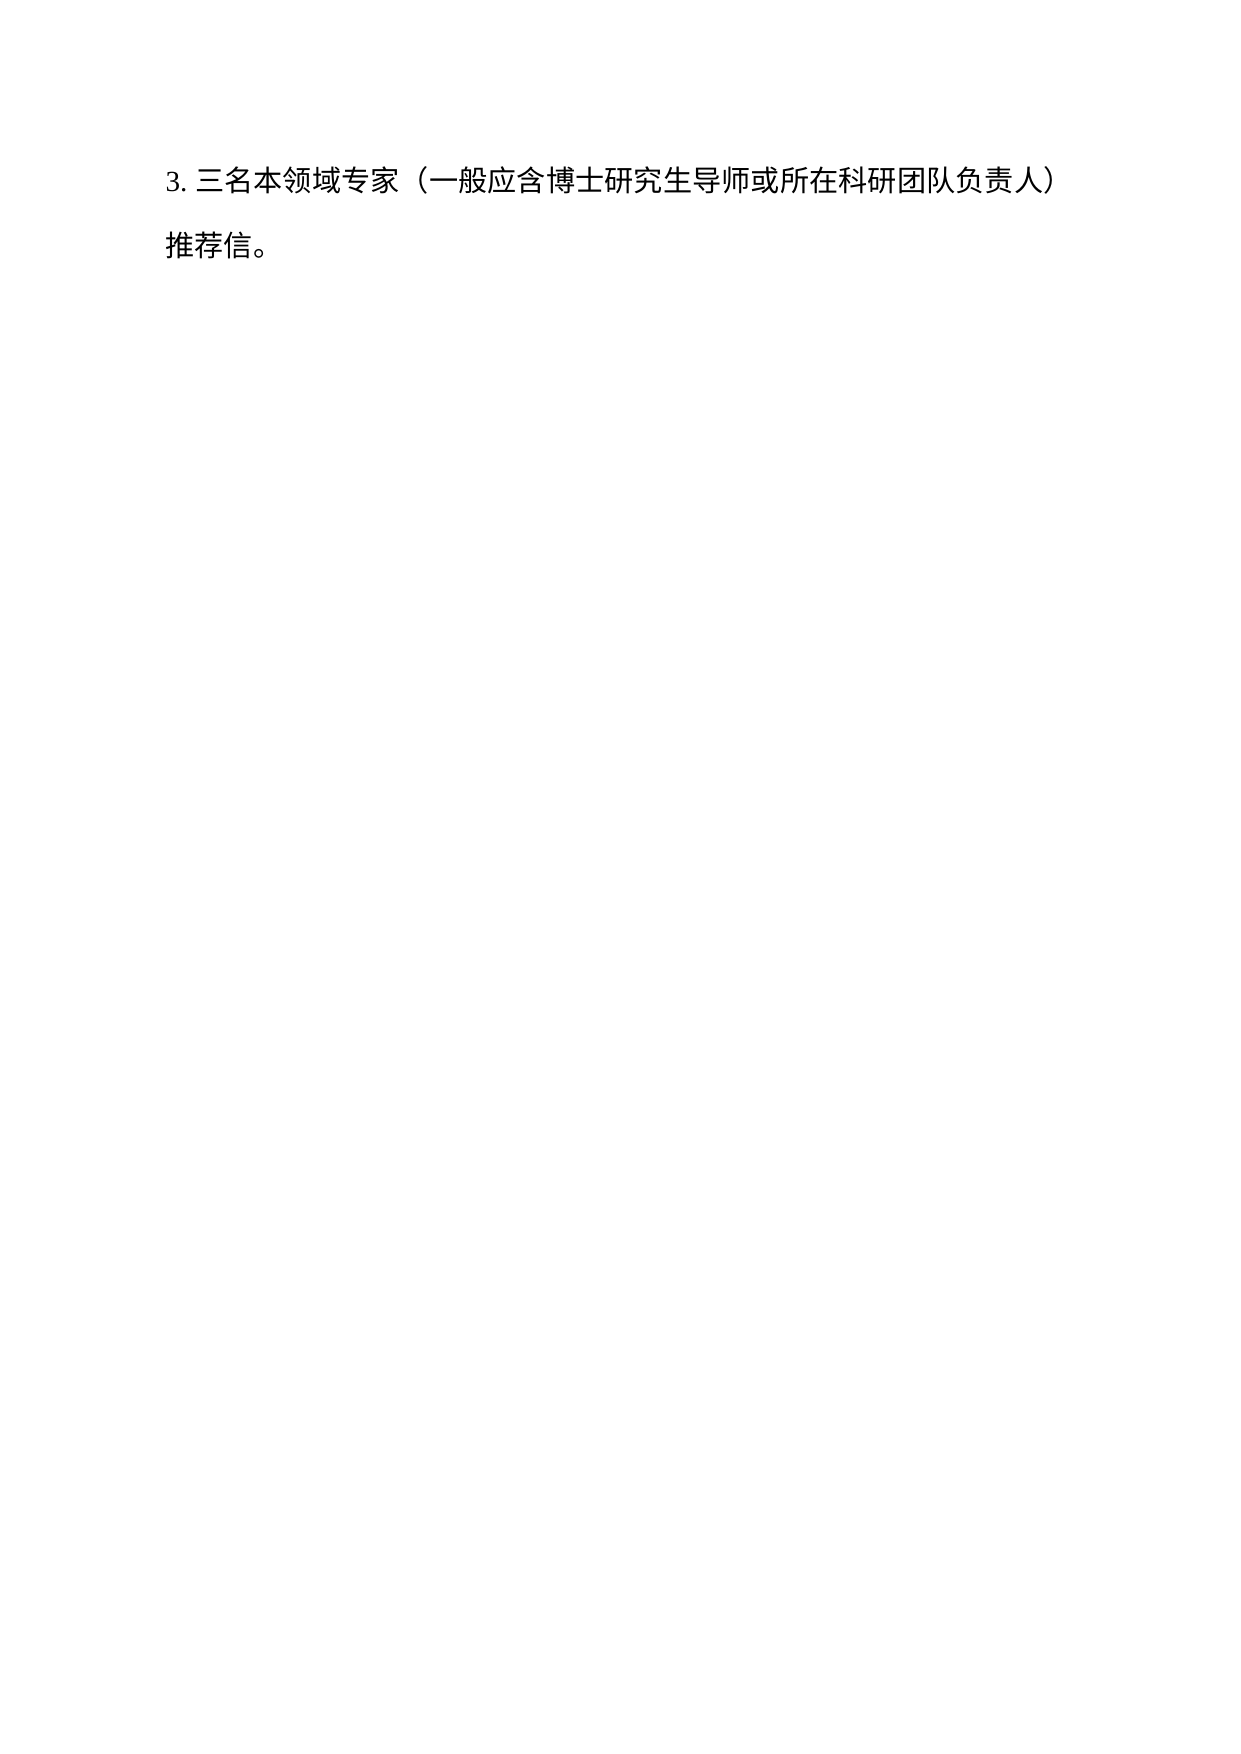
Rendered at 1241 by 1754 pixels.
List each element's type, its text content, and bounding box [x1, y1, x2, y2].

text 3. 三名本领域专家（一般应含博士研究生导师或所在科研团队负责人）推荐信。 [165, 146, 1075, 276]
